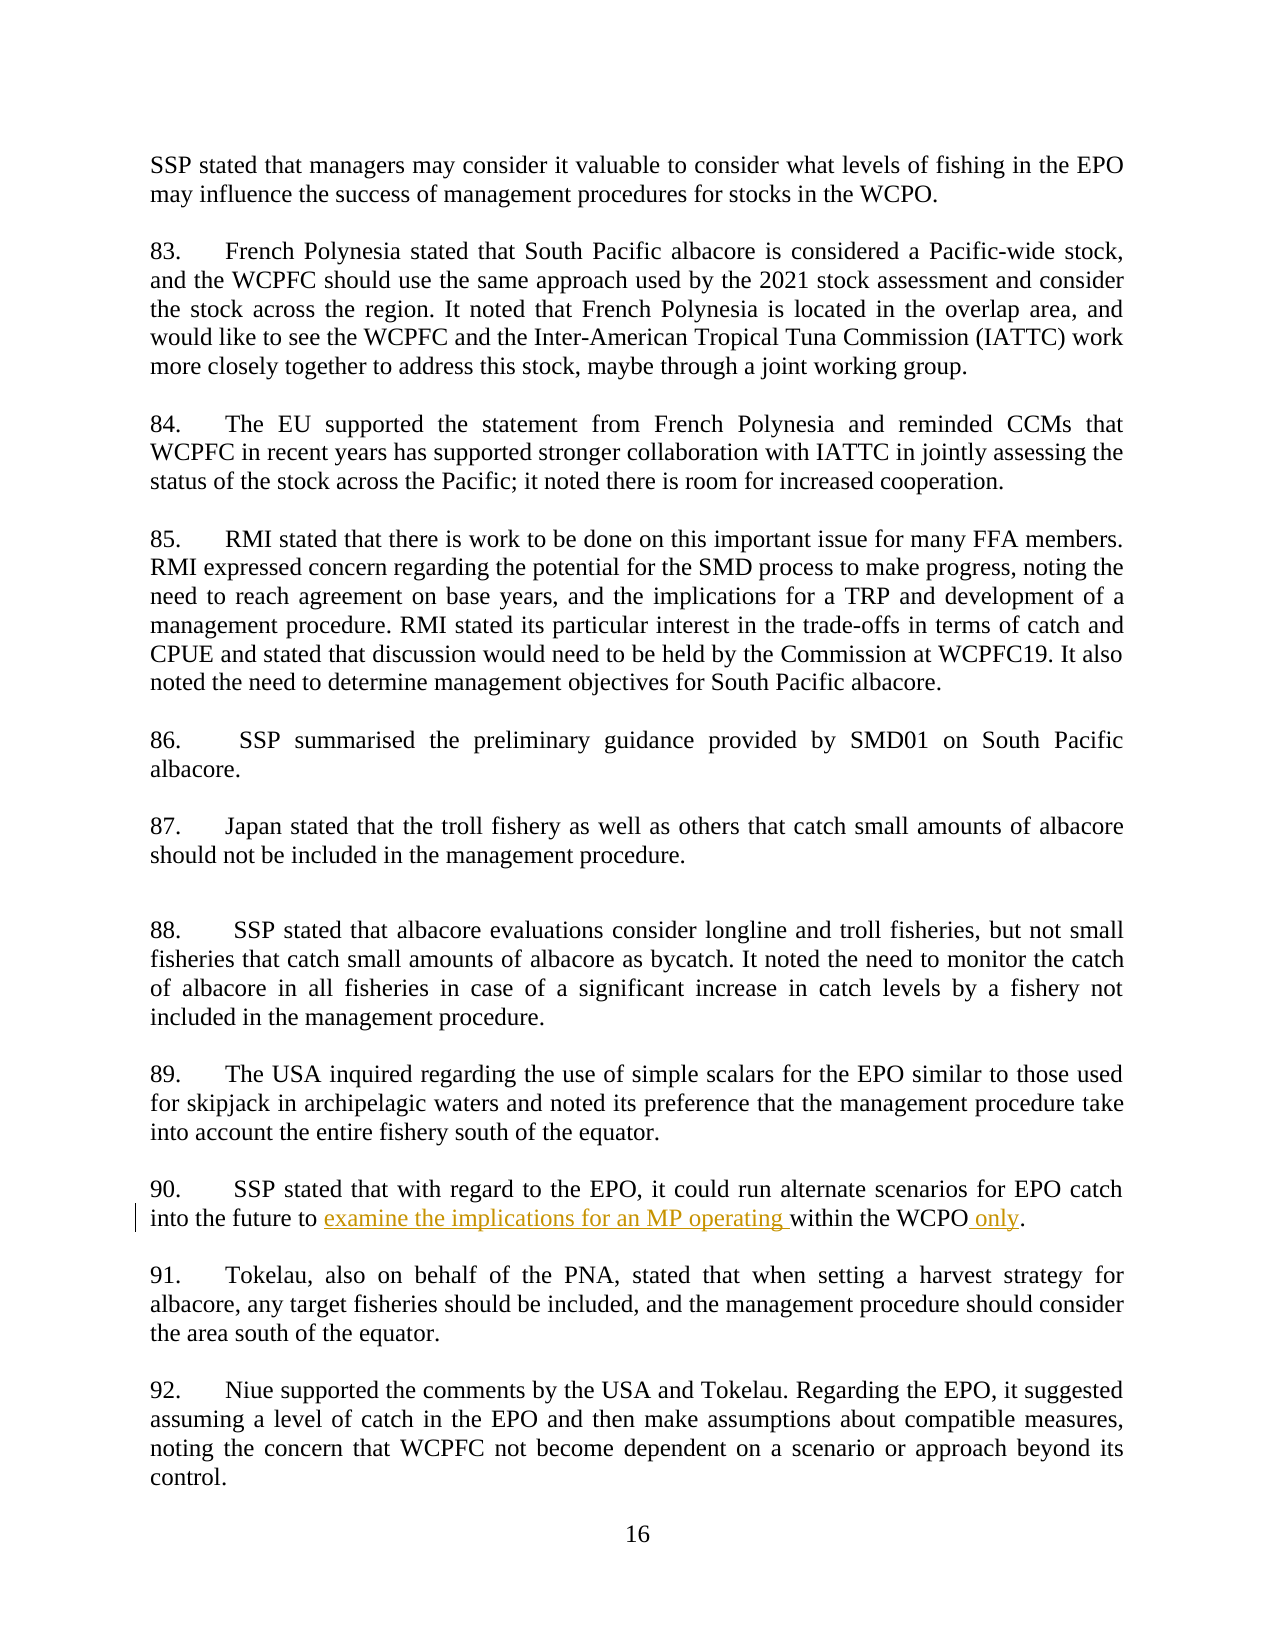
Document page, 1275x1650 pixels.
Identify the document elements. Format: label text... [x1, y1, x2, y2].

text SSP summarised the preliminary guidance provided by SMD01 on South Pacific albacore. [150, 725, 1125, 782]
text French Polynesia stated that South Pacific albacore is considered a Pacific-wide stock, and the WCPFC should use the same approach used by the 2021 stock assessment and consider the stock across the region. It noted that French Polynesia is located in the overlap area, and would like to see the WCPFC and the Inter-American Tropical Tuna Commission (IATTC) work more closely together to address this stock, maybe through a joint working group. [150, 236, 1125, 380]
text SSP stated that albacore evaluations consider longline and troll fisheries, but not small fisheries that catch small amounts of albacore as bycatch. It noted the need to monitor the catch of albacore in all fisheries in case of a significant increase in catch levels by a fishery not included in the management procedure. [150, 916, 1125, 1031]
text The USA inquired regarding the use of simple scalars for the EPO similar to those used for skipjack in archipelagic waters and noted its preference that the management procedure take into account the entire fishery south of the equator. [150, 1059, 1125, 1146]
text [150, 150, 1125, 207]
text Niue supported the comments by the USA and Tokelau. Regarding the EPO, it suggested assuming a level of catch in the EPO and then make assumptions about compatible measures, noting the concern that WCPFC not become dependent on a scenario or approach beyond its control. [150, 1376, 1125, 1491]
text The EU supported the statement from French Polynesia and reminded CCMs that WCPFC in recent years has supported stronger collaboration with IATTC in jointly assessing the status of the stock across the Pacific; it noted there is room for increased cooperation. [150, 409, 1125, 495]
text Tokelau, also on behalf of the PNA, stated that when setting a harvest strategy for albacore, any target fisheries should be included, and the management procedure should consider the area south of the equator. [150, 1261, 1125, 1347]
text Japan stated that the troll fishery as well as others that catch small amounts of albacore should not be included in the management procedure. [150, 811, 1125, 869]
text RMI stated that there is work to be done on this important issue for many FFA members. RMI expressed concern regarding the potential for the SMD process to make progress, noting the need to reach agreement on base years, and the implications for a TRP and development of a management procedure. RMI stated its particular interest in the trade-offs in terms of catch and CPUE and stated that discussion would need to be held by the Commission at WCPFC19. It also noted the need to determine management objectives for South Pacific albacore. [150, 524, 1125, 696]
text SSP stated that with regard to the EPO, it could run alternate scenarios for EPO catch into the future to within the WCPO. [150, 1174, 1125, 1232]
